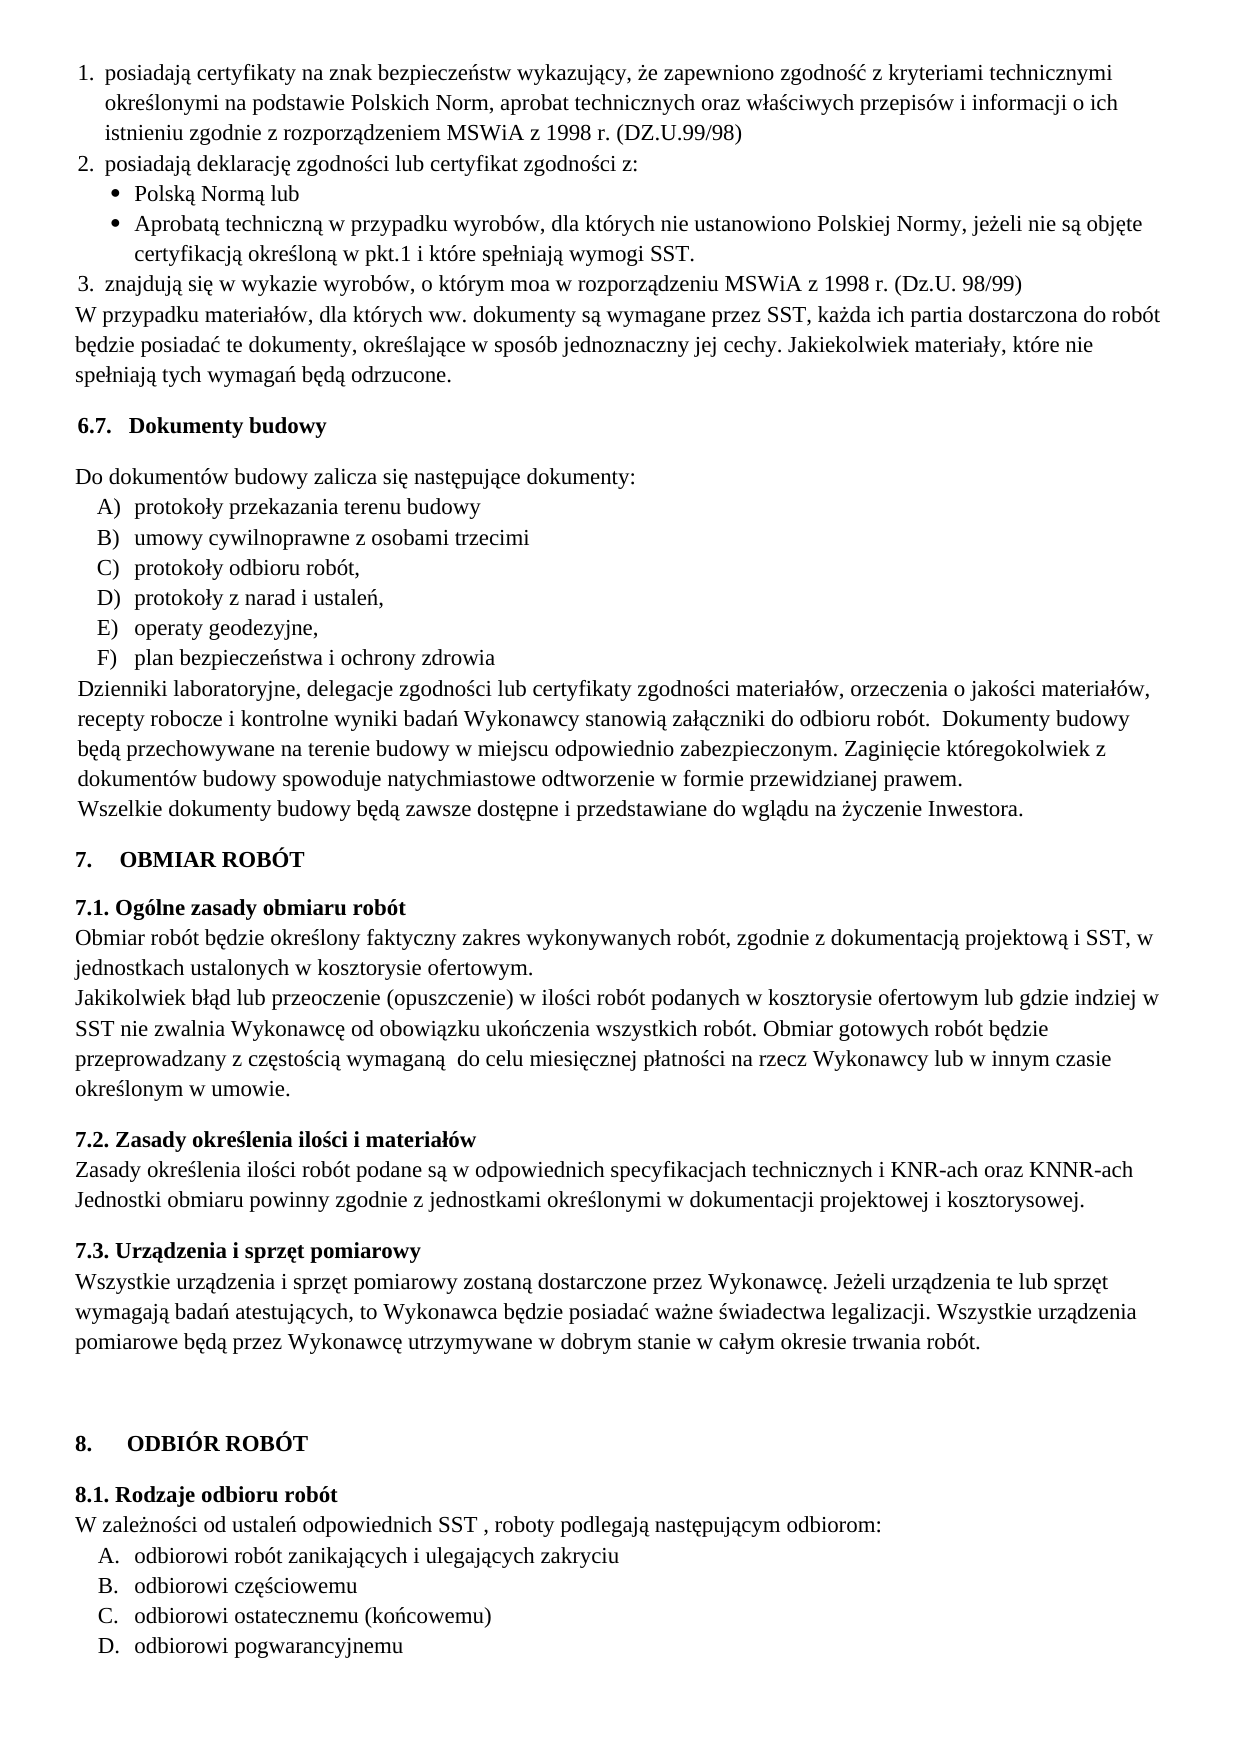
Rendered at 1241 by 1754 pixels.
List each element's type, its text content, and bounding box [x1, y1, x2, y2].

list ODBIÓR ROBÓT [75, 1430, 1165, 1457]
text 7.3. Urządzenia i sprzęt pomiarowy [75, 1237, 1165, 1264]
text 8.1. Rodzaje odbioru robót [75, 1481, 1165, 1508]
text W zależności od ustaleń odpowiednich SST , roboty podlegają następującym odbiorom: [75, 1511, 1165, 1538]
text Do dokumentów budowy zalicza się następujące dokumenty: [75, 463, 1165, 489]
text Obmiar robót będzie określony faktyczny zakres wykonywanych robót, zgodnie z dokumentacją projektową i SST, w jednostkach ustalonych w kosztorysie ofertowym. [75, 924, 1165, 981]
list umowy cywilnoprawne z osobami trzecimi [97, 524, 1165, 550]
text Wszelkie dokumenty budowy będą zawsze dostępne i przedstawiane do wglądu na życzenie Inwestora. [77, 796, 1165, 822]
text W przypadku materiałów, dla których ww. dokumenty są wymagane przez SST, każda ich partia dostarczona do robót będzie posiadać te dokumenty, określające w sposób jednoznaczny jej cechy. Jakiekolwiek materiały, które nie spełniają tych wymagań będą odrzucone. [75, 301, 1165, 387]
list operaty geodezyjne, [97, 614, 1165, 641]
list OBMIAR ROBÓT [75, 847, 1165, 873]
text Dzienniki laboratoryjne, delegacje zgodności lub certyfikaty zgodności materiałów, orzeczenia o jakości materiałów, recepty robocze i kontrolne wyniki badań Wykonawcy stanowią załączniki do odbioru robót. Dokumenty budowy będą przechowywane na terenie budowy w miejscu odpowiednio zabezpieczonym. Zaginięcie któregokolwiek z dokumentów budowy spowoduje natychmiastowe odtworzenie w formie przewidzianej prawem. [77, 675, 1165, 792]
list protokoły odbioru robót, [97, 554, 1165, 580]
list odbiorowi pogwarancyjnemu [98, 1632, 1165, 1659]
list Aprobatą techniczną w przypadku wyrobów, dla których nie ustanowiono Polskiej Normy, jeżeli nie są objęte certyfikacją określoną w pkt.1 i które spełniają wymogi SST. [111, 210, 1165, 267]
text Jednostki obmiaru powinny zgodnie z jednostkami określonymi w dokumentacji projektowej i kosztorysowej. [75, 1186, 1165, 1213]
list odbiorowi robót zanikających i ulegających zakryciu [98, 1542, 1165, 1568]
list znajdują się w wykazie wyrobów, o którym moa w rozporządzeniu MSWiA z 1998 r. (Dz.U. 98/99) [77, 271, 1165, 297]
list odbiorowi ostatecznemu (końcowemu) [98, 1602, 1165, 1628]
list protokoły z narad i ustaleń, [97, 584, 1165, 610]
text Zasady określenia ilości robót podane są w odpowiednich specyfikacjach technicznych i KNR-ach oraz KNNR-ach [75, 1156, 1165, 1183]
list posiadają deklarację zgodności lub certyfikat zgodności z: [77, 150, 1165, 176]
text Wszystkie urządzenia i sprzęt pomiarowy zostaną dostarczone przez Wykonawcę. Jeżeli urządzenia te lub sprzęt wymagają badań atestujących, to Wykonawca będzie posiadać ważne świadectwa legalizacji. Wszystkie urządzenia pomiarowe będą przez Wykonawcę utrzymywane w dobrym stanie w całym okresie trwania robót. [75, 1268, 1165, 1354]
list posiadają certyfikaty na znak bezpieczeństw wykazujący, że zapewniono zgodność z kryteriami technicznymi określonymi na podstawie Polskich Norm, aprobat technicznych oraz właściwych przepisów i informacji o ich istnieniu zgodnie z rozporządzeniem MSWiA z 1998 r. (DZ.U.99/98) [77, 59, 1165, 146]
list Dokumenty budowy [77, 412, 1165, 438]
list odbiorowi częściowemu [98, 1572, 1165, 1598]
list Polską Normą lub [111, 180, 1165, 206]
text 7.1. Ogólne zasady obmiaru robót [75, 894, 1165, 920]
list plan bezpieczeństwa i ochrony zdrowia [97, 644, 1165, 671]
text Jakikolwiek błąd lub przeoczenie (opuszczenie) w ilości robót podanych w kosztorysie ofertowym lub gdzie indziej w SST nie zwalnia Wykonawcę od obowiązku ukończenia wszystkich robót. Obmiar gotowych robót będzie przeprowadzany z częstością wymaganą do celu miesięcznej płatności na rzecz Wykonawcy lub w innym czasie określonym w umowie. [75, 984, 1165, 1101]
list protokoły przekazania terenu budowy [97, 493, 1165, 520]
text 7.2. Zasady określenia ilości i materiałów [75, 1126, 1165, 1152]
